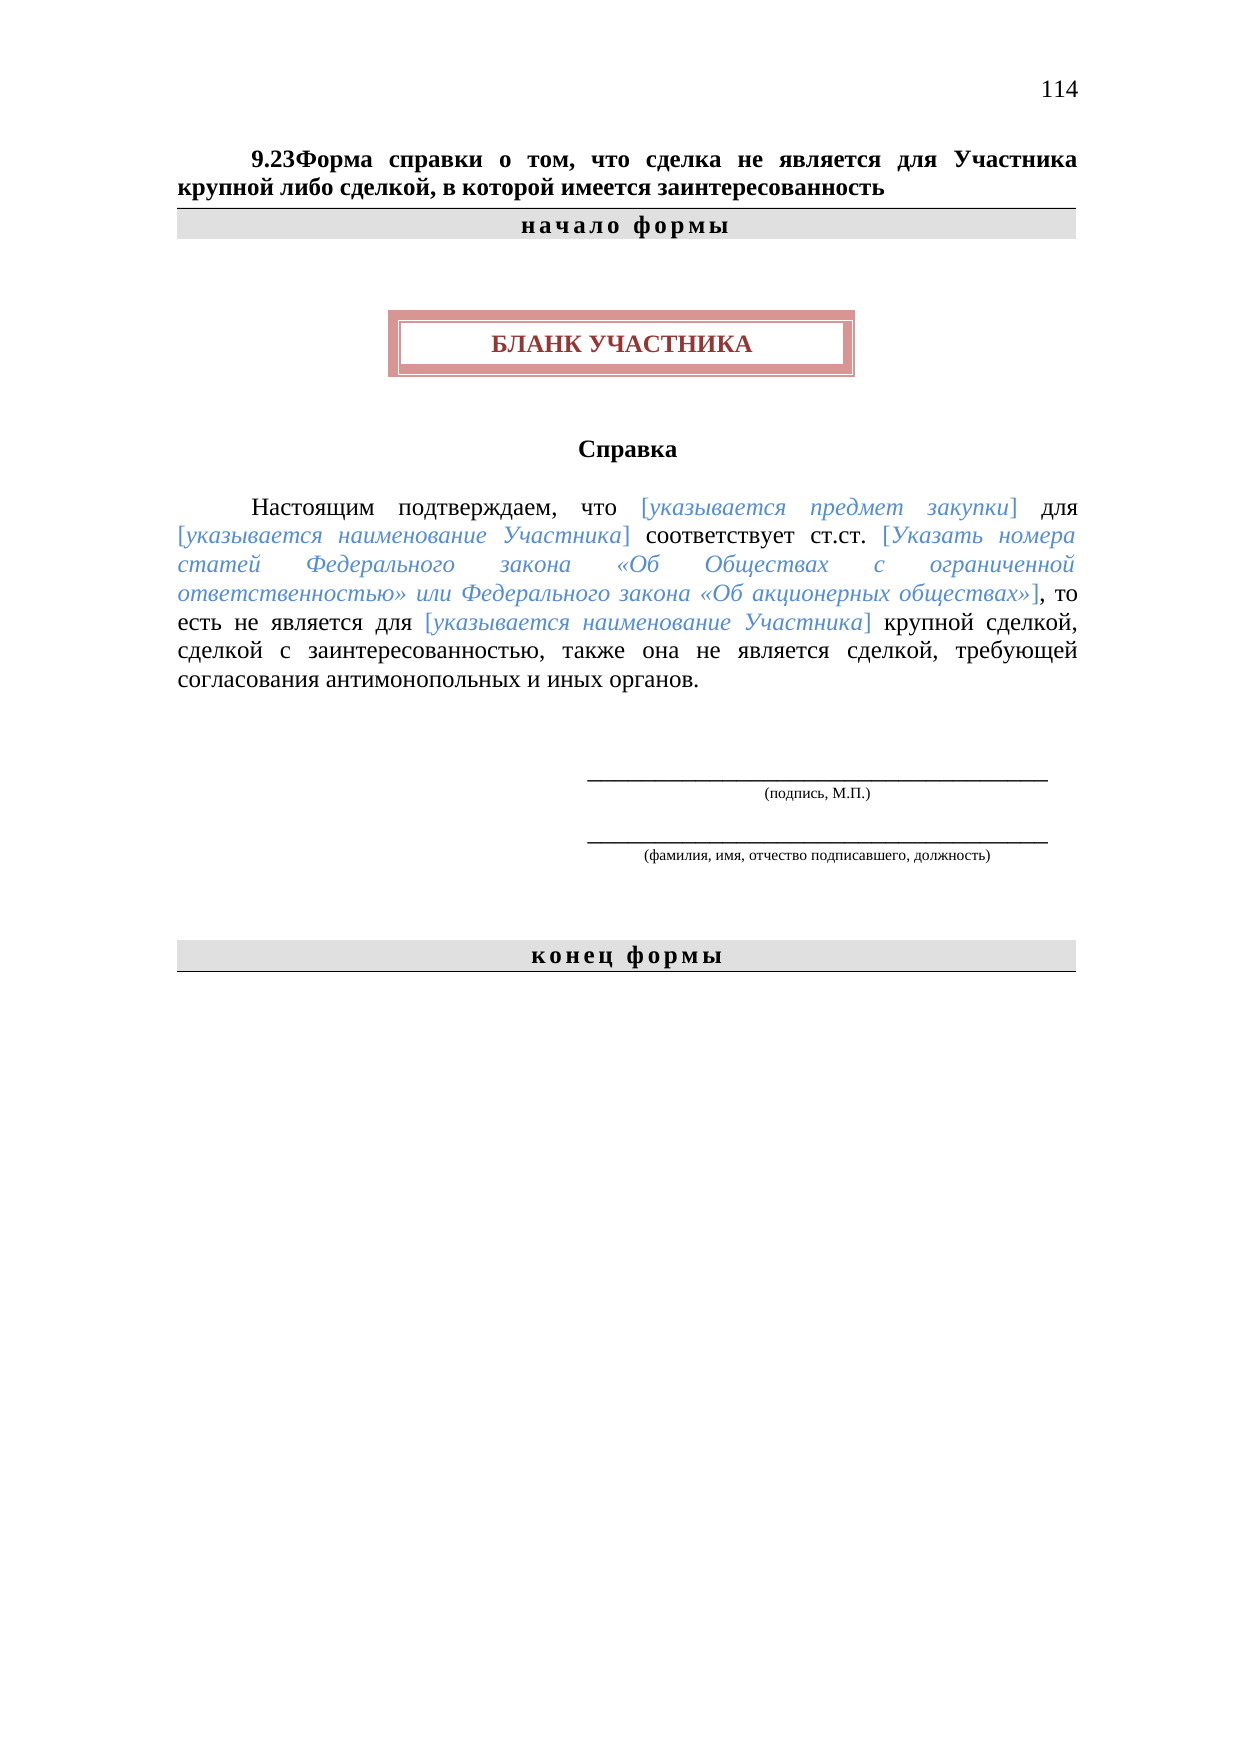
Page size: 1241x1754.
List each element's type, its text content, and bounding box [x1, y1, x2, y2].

list Форма справки о том, что сделка не является для Участника крупной либо сделкой, в которой имеется заинтересованность [177, 144, 1078, 201]
text Настоящим подтверждаем, что [указывается предмет закупки] для [указывается наименование Участника] соответствует ст.ст. [Указать номера статей Федерального закона «Об Обществах с ограниченной ответственностью» или Федерального закона «Об акционерных обществах»], то есть не является для [указывается наименование Участника] крупной сделкой, сделкой с заинтересованностью, также она не является сделкой, требующей согласования антимонопольных и иных органов. [177, 492, 1078, 693]
text Справка [177, 434, 1078, 463]
text начало формы [177, 209, 1076, 239]
text конец формы [177, 940, 1076, 971]
table_cell __________________________________ (фамилия, имя, отчество подписавшего, должность) [576, 815, 1059, 877]
table_header БЛАНК УЧАСТНИКА [401, 323, 843, 364]
table_header __________________________________ (подпись, М.П.) [576, 753, 1059, 815]
